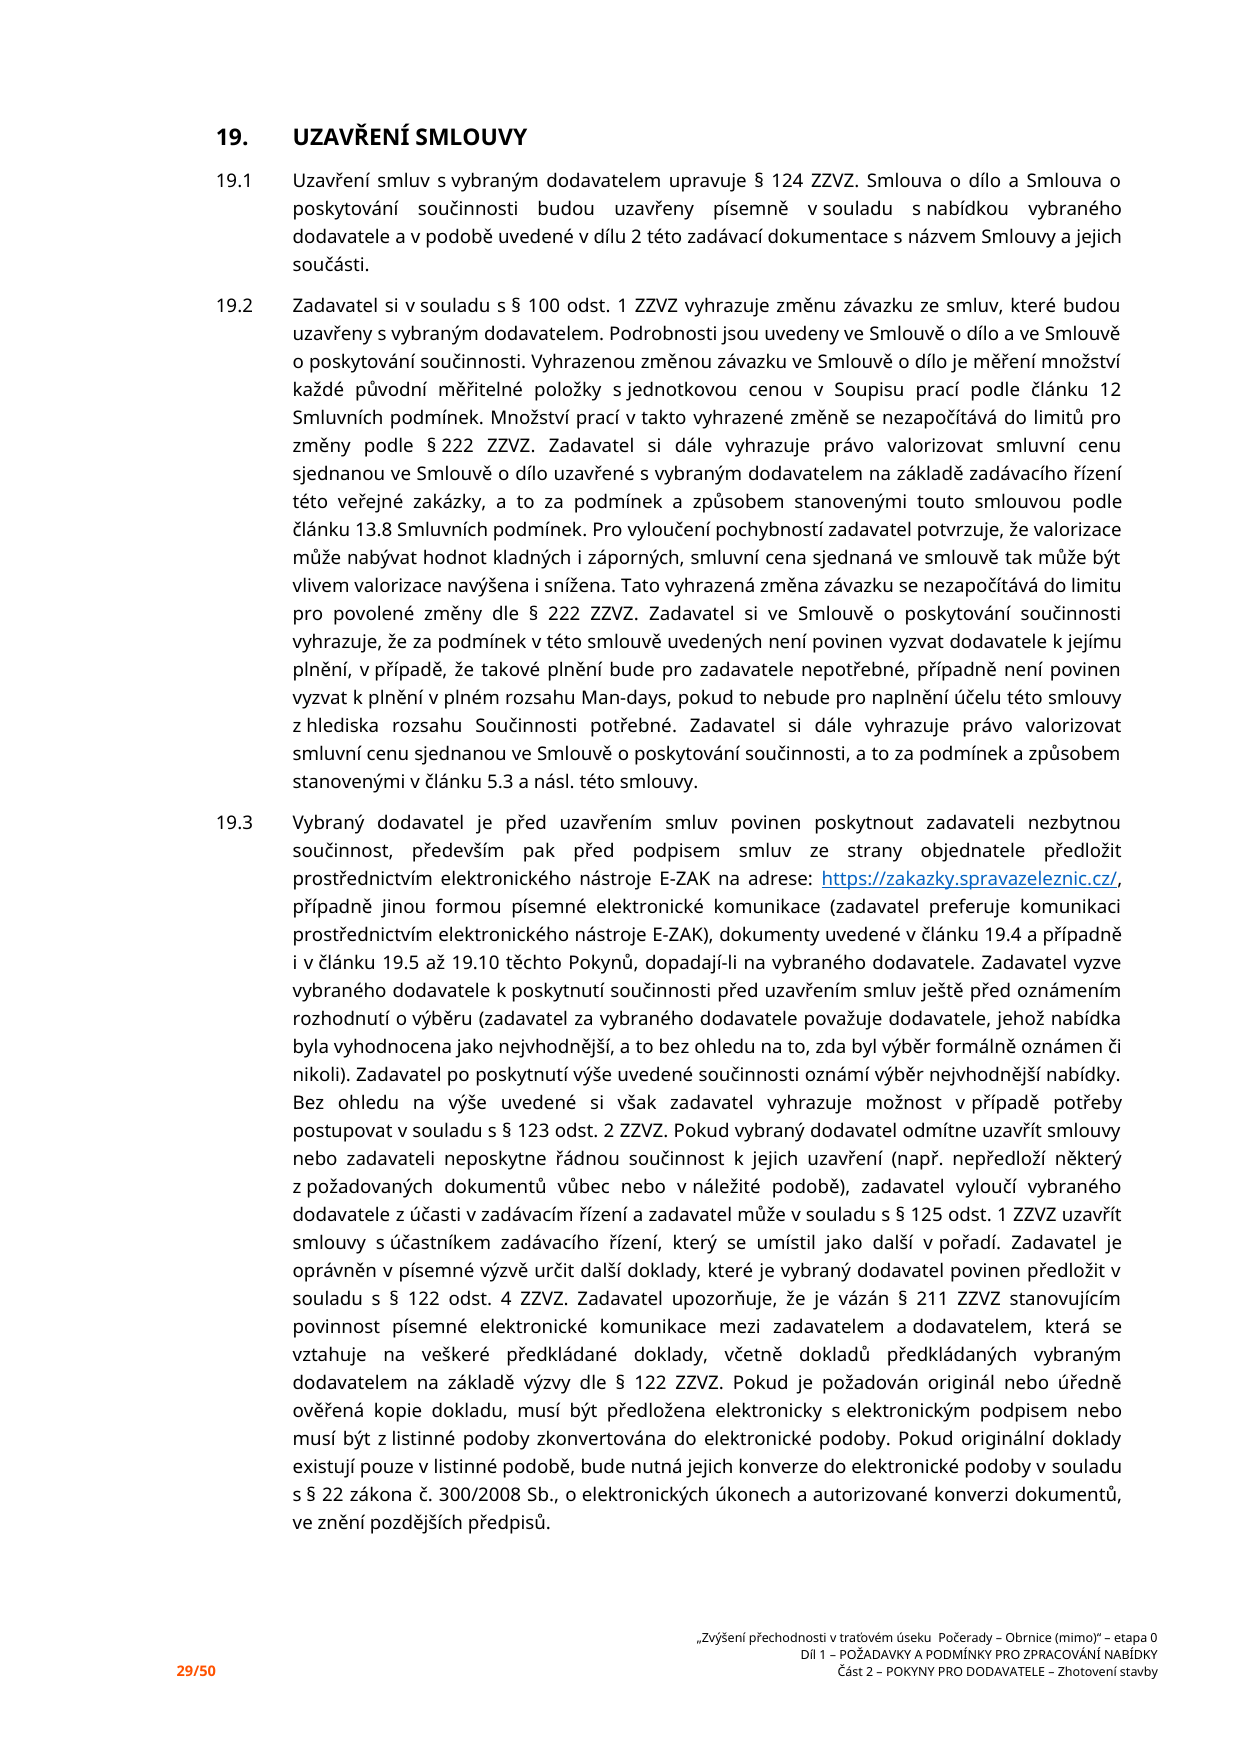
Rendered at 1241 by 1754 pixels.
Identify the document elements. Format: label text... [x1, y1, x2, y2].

text Vybraný dodavatel je před uzavřením smluv povinen poskytnout zadavateli nezbytnou součinnost, především pak před podpisem smluv ze strany objednatele předložit prostřednictvím elektronického nástroje E-ZAK na adrese: https://zakazky.spravazeleznic.cz/, případně jinou formou písemné elektronické komunikace (zadavatel preferuje komunikaci prostřednictvím elektronického nástroje E-ZAK), dokumenty uvedené v článku 19.4 a případně i v článku 19.5 až 19.10 těchto Pokynů, dopadají-li na vybraného dodavatele. Zadavatel vyzve vybraného dodavatele k poskytnutí součinnosti před uzavřením smluv ještě před oznámením rozhodnutí o výběru (zadavatel za vybraného dodavatele považuje dodavatele, jehož nabídka byla vyhodnocena jako nejvhodnější, a to bez ohledu na to, zda byl výběr formálně oznámen či nikoli). Zadavatel po poskytnutí výše uvedené součinnosti oznámí výběr nejvhodnější nabídky. Bez ohledu na výše uvedené si však zadavatel vyhrazuje možnost v případě potřeby postupovat v souladu s § 123 odst. 2 ZZVZ. Pokud vybraný dodavatel odmítne uzavřít smlouvy nebo zadavateli neposkytne řádnou součinnost k jejich uzavření (např. nepředloží některý z požadovaných dokumentů vůbec nebo v náležité podobě), zadavatel vyloučí vybraného dodavatele z účasti v zadávacím řízení a zadavatel může v souladu s § 125 odst. 1 ZZVZ uzavřít smlouvy s účastníkem zadávacího řízení, který se umístil jako další v pořadí. Zadavatel je oprávněn v písemné výzvě určit další doklady, které je vybraný dodavatel povinen předložit v souladu s § 122 odst. 4 ZZVZ. Zadavatel upozorňuje, že je vázán § 211 ZZVZ stanovujícím povinnost písemné elektronické komunikace mezi zadavatelem a dodavatelem, která se vztahuje na veškeré předkládané doklady, včetně dokladů předkládaných vybraným dodavatelem na základě výzvy dle § 122 ZZVZ. Pokud je požadován originál nebo úředně ověřená kopie dokladu, musí být předložena elektronicky s elektronickým podpisem nebo musí být z listinné podoby zkonvertována do elektronické podoby. Pokud originální doklady existují pouze v listinné podobě, bude nutná jejich konverze do elektronické podoby v souladu s § 22 zákona č. 300/2008 Sb., o elektronických úkonech a autorizované konverzi dokumentů, ve znění pozdějších předpisů. [216, 809, 1122, 1535]
text UZAVŘENÍ SMLOUVY [216, 121, 1122, 152]
text Uzavření smluv s vybraným dodavatelem upravuje § 124 ZZVZ. Smlouva o dílo a Smlouva o poskytování součinnosti budou uzavřeny písemně v souladu s nabídkou vybraného dodavatele a v podobě uvedené v dílu 2 této zadávací dokumentace s názvem Smlouvy a jejich součásti. [216, 167, 1122, 277]
text Zadavatel si v souladu s § 100 odst. 1 ZZVZ vyhrazuje změnu závazku ze smluv, které budou uzavřeny s vybraným dodavatelem. Podrobnosti jsou uvedeny ve Smlouvě o dílo a ve Smlouvě o poskytování součinnosti. Vyhrazenou změnou závazku ve Smlouvě o dílo je měření množství každé původní měřitelné položky s jednotkovou cenou v Soupisu prací podle článku 12 Smluvních podmínek. Množství prací v takto vyhrazené změně se nezapočítává do limitů pro změny podle § 222 ZZVZ. Zadavatel si dále vyhrazuje právo valorizovat smluvní cenu sjednanou ve Smlouvě o dílo uzavřené s vybraným dodavatelem na základě zadávacího řízení této veřejné zakázky, a to za podmínek a způsobem stanovenými touto smlouvou podle článku 13.8 Smluvních podmínek. Pro vyloučení pochybností zadavatel potvrzuje, že valorizace může nabývat hodnot kladných i záporných, smluvní cena sjednaná ve smlouvě tak může být vlivem valorizace navýšena i snížena. Tato vyhrazená změna závazku se nezapočítává do limitu pro povolené změny dle § 222 ZZVZ. Zadavatel si ve Smlouvě o poskytování součinnosti vyhrazuje, že za podmínek v této smlouvě uvedených není povinen vyzvat dodavatele k jejímu plnění, v případě, že takové plnění bude pro zadavatele nepotřebné, případně není povinen vyzvat k plnění v plném rozsahu Man-days, pokud to nebude pro naplnění účelu této smlouvy z hlediska rozsahu Součinnosti potřebné. Zadavatel si dále vyhrazuje právo valorizovat smluvní cenu sjednanou ve Smlouvě o poskytování součinnosti, a to za podmínek a způsobem stanovenými v článku 5.3 a násl. této smlouvy. [216, 292, 1122, 794]
